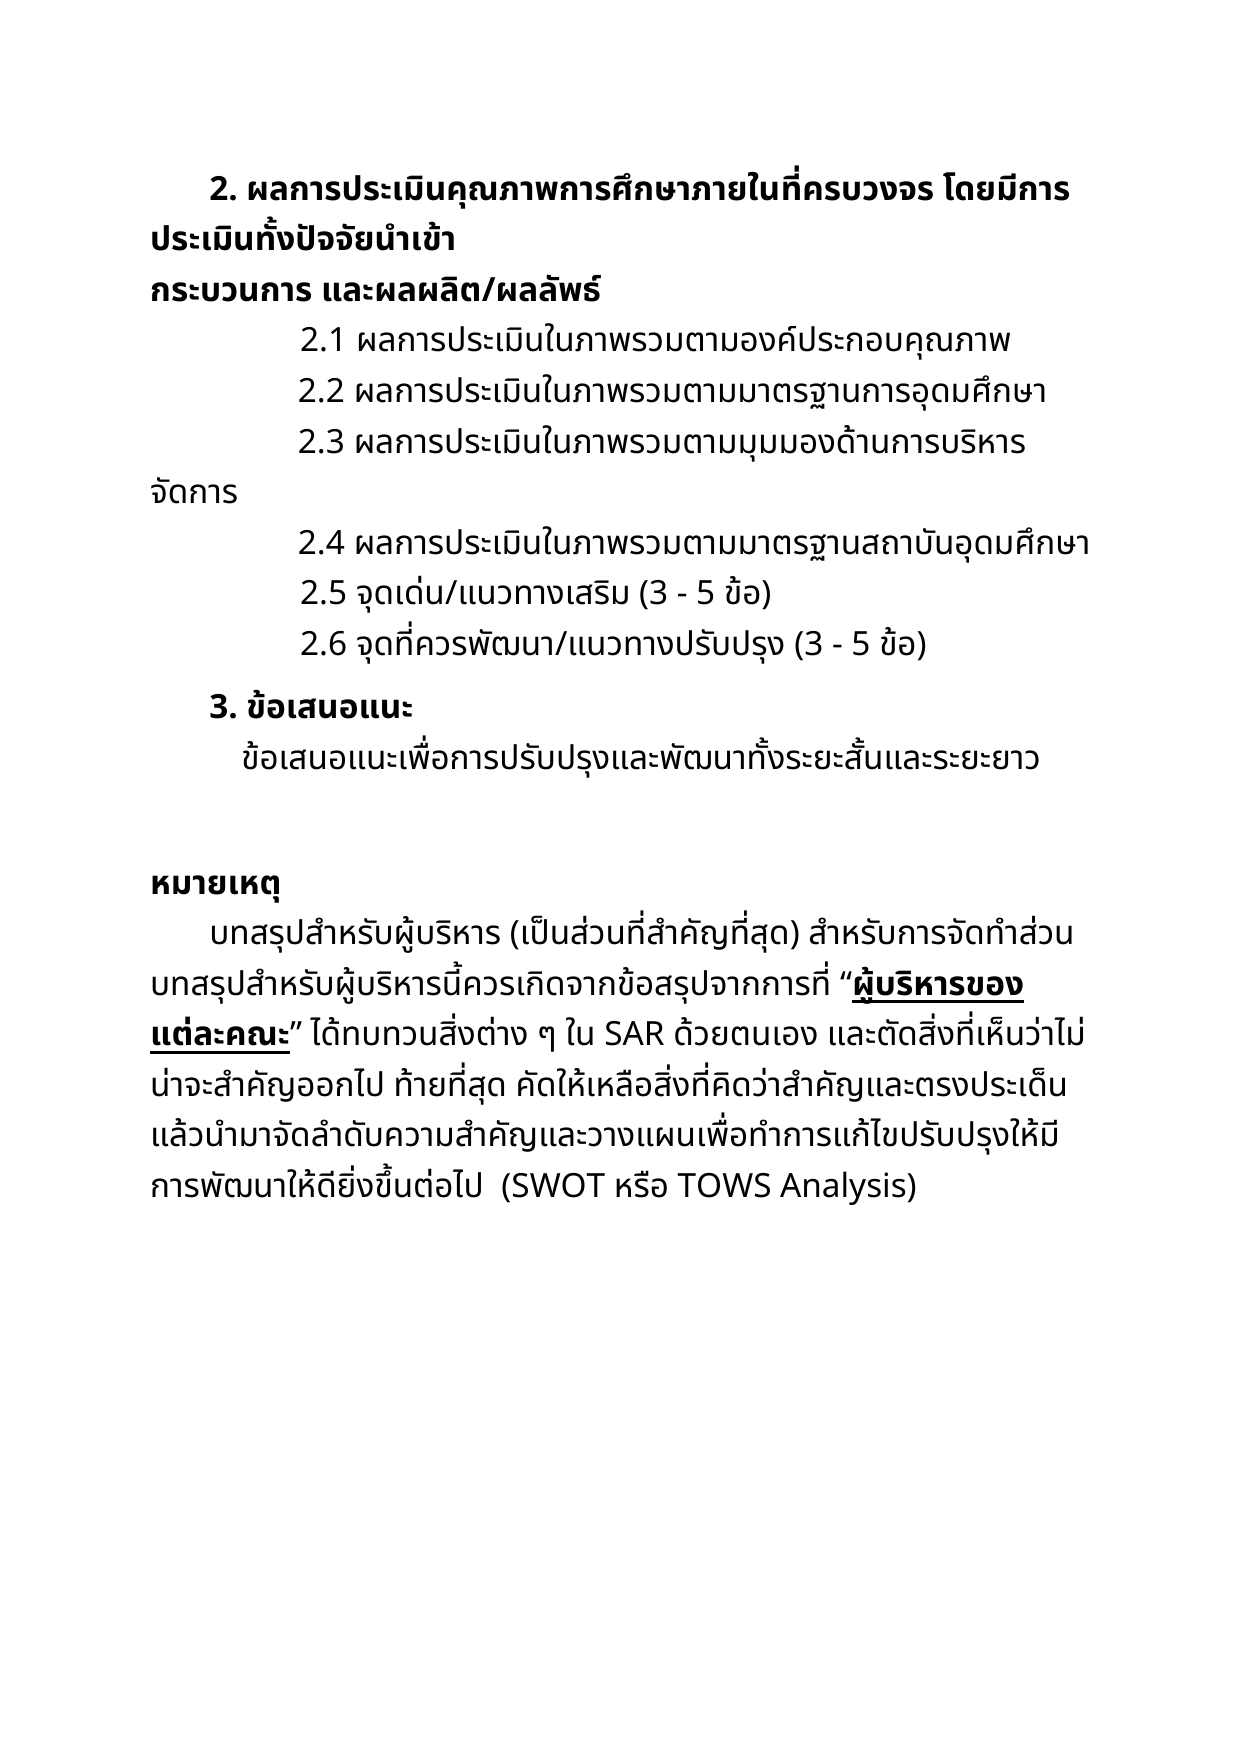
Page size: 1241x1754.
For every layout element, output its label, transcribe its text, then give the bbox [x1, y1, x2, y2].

text 2.5 จุดเด่น/แนวทางเสริม (3 - 5 ข้อ) 2.6 จุดที่ควรพัฒนา/แนวทางปรับปรุง (3 - 5 ข้อ) [150, 569, 1090, 670]
text บทสรุปสำหรับผู้บริหาร (เป็นส่วนที่สำคัญที่สุด) สำหรับการจัดทำส่วนบทสรุปสำหรับผู้บริหารนี้ควรเกิดจากข้อสรุปจากการที่ “ผู้บริหารของแต่ละคณะ” ได้ทบทวนสิ่งต่าง ๆ ใน SAR ด้วยตนเอง และตัดสิ่งที่เห็นว่าไม่น่าจะสำคัญออกไป ท้ายที่สุด คัดให้เหลือสิ่งที่คิดว่าสำคัญและตรงประเด็น แล้วนำมาจัดลำดับความสำคัญและวางแผนเพื่อทำการแก้ไขปรับปรุงให้มีการพัฒนาให้ดียิ่งขึ้นต่อไป (SWOT หรือ TOWS Analysis) [150, 909, 1090, 1212]
text 2.2 ผลการประเมินในภาพรวมตามมาตรฐานการอุดมศึกษา [150, 367, 1095, 417]
text กระบวนการ และผลผลิต/ผลลัพธ์ 2.1 ผลการประเมินในภาพรวมตามองค์ประกอบคุณภาพ [150, 266, 1090, 367]
text หมายเหตุ [150, 859, 1090, 909]
text 2.4 ผลการประเมินในภาพรวมตามมาตรฐานสถาบันอุดมศึกษา [150, 518, 1095, 569]
text 3. ข้อเสนอแนะ ข้อเสนอแนะเพื่อการปรับปรุงและพัฒนาทั้งระยะสั้นและระยะยาว [150, 683, 1090, 784]
text 2. ผลการประเมินคุณภาพการศึกษาภายในที่ครบวงจร โดยมีการประเมินทั้งปัจจัยนำเข้า [150, 164, 1090, 266]
text 2.3 ผลการประเมินในภาพรวมตามมุมมองด้านการบริหารจัดการ [150, 417, 1095, 518]
